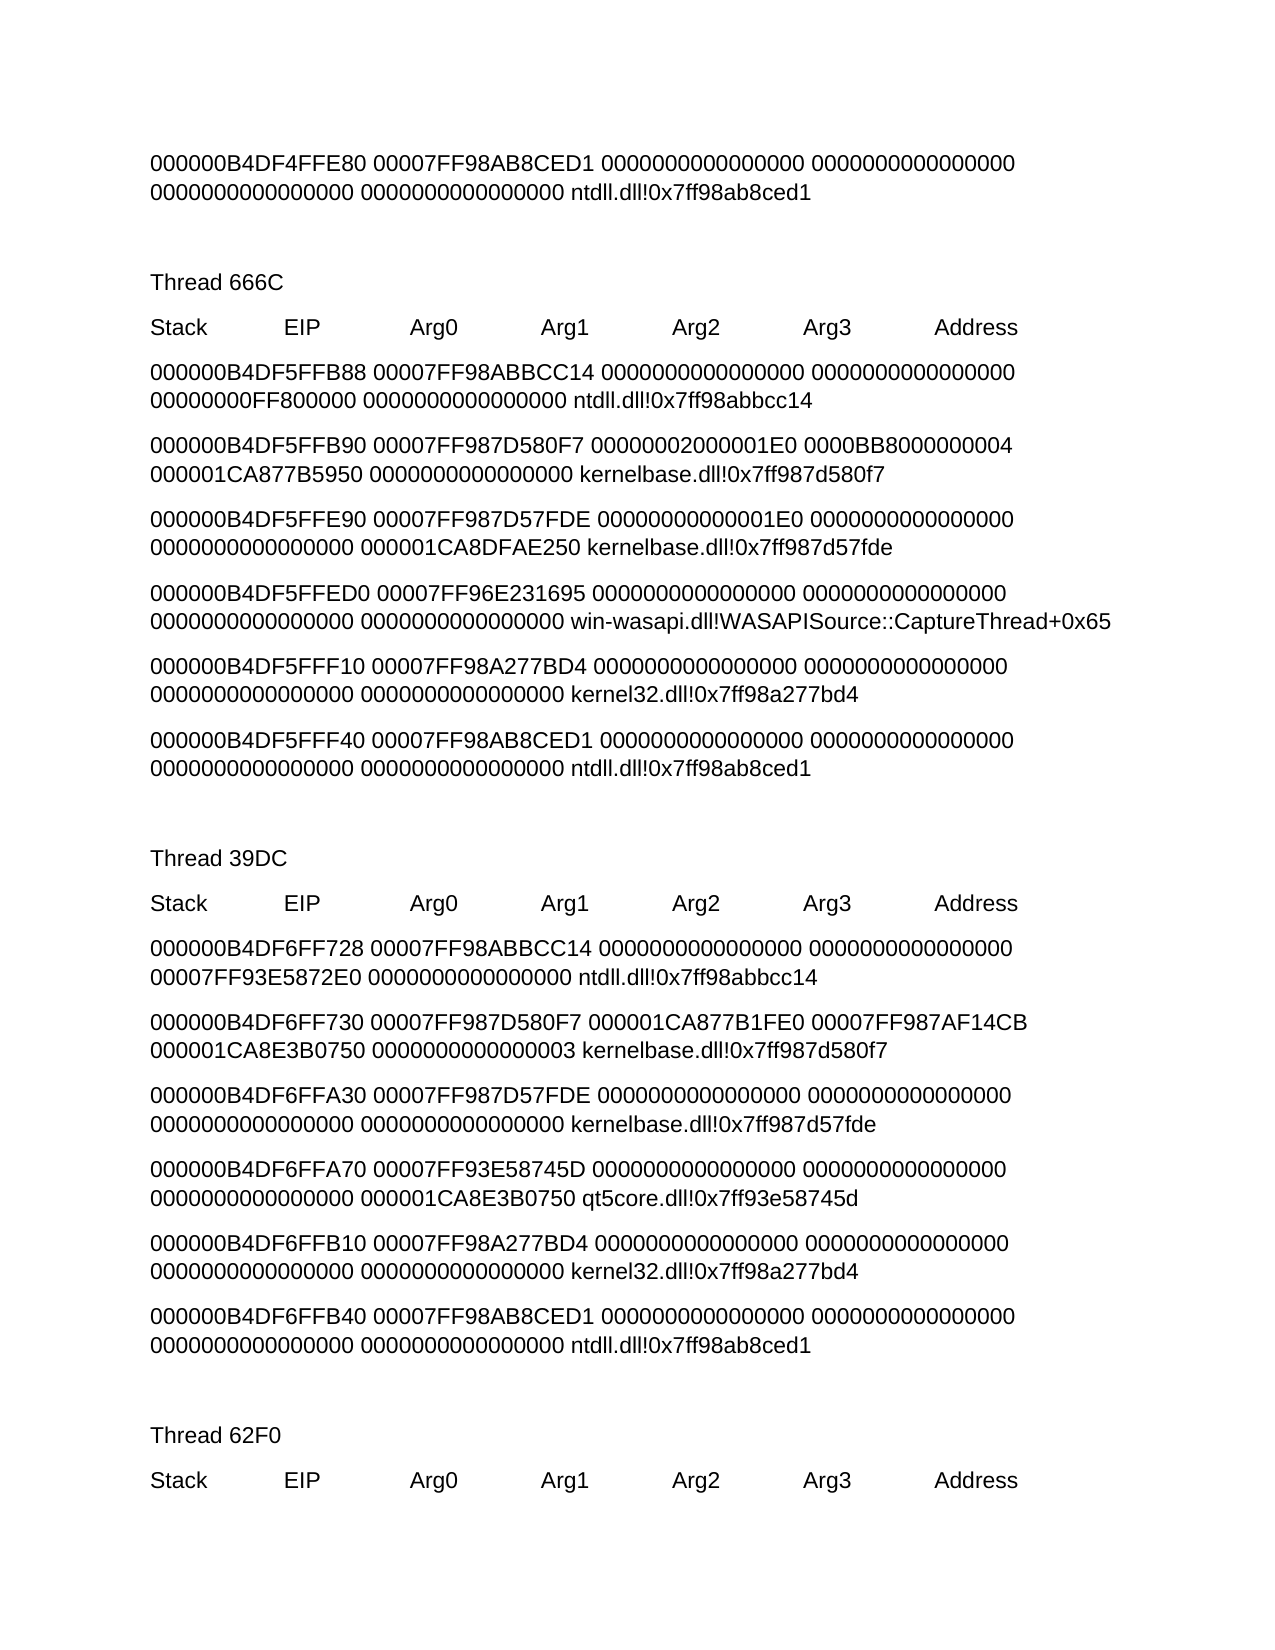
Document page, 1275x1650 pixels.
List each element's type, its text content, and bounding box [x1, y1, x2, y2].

text 000000B4DF6FF728 00007FF98ABBCC14 0000000000000000 0000000000000000 00007FF93E5872E0 0000000000000000 ntdll.dll!0x7ff98abbcc14 [150, 935, 1125, 990]
text Stack EIP Arg0 Arg1 Arg2 Arg3 Address [150, 1467, 1125, 1493]
text 000000B4DF6FFB10 00007FF98A277BD4 0000000000000000 0000000000000000 0000000000000000 0000000000000000 kernel32.dll!0x7ff98a277bd4 [150, 1229, 1125, 1284]
text Thread 666C [150, 269, 1125, 295]
text Stack EIP Arg0 Arg1 Arg2 Arg3 Address [150, 890, 1125, 917]
text 000000B4DF4FFE80 00007FF98AB8CED1 0000000000000000 0000000000000000 0000000000000000 0000000000000000 ntdll.dll!0x7ff98ab8ced1 [150, 150, 1125, 205]
text 000000B4DF6FFA70 00007FF93E58745D 0000000000000000 0000000000000000 0000000000000000 000001CA8E3B0750 qt5core.dll!0x7ff93e58745d [150, 1156, 1125, 1211]
text Stack EIP Arg0 Arg1 Arg2 Arg3 Address [150, 314, 1125, 340]
text 000000B4DF6FFA30 00007FF987D57FDE 0000000000000000 0000000000000000 0000000000000000 0000000000000000 kernelbase.dll!0x7ff987d57fde [150, 1082, 1125, 1137]
text 000000B4DF5FFED0 00007FF96E231695 0000000000000000 0000000000000000 0000000000000000 0000000000000000 win-wasapi.dll!WASAPISource::CaptureThread+0x65 [150, 579, 1125, 634]
text 000000B4DF5FFB88 00007FF98ABBCC14 0000000000000000 0000000000000000 00000000FF800000 0000000000000000 ntdll.dll!0x7ff98abbcc14 [150, 359, 1125, 414]
text 000000B4DF5FFB90 00007FF987D580F7 00000002000001E0 0000BB8000000004 000001CA877B5950 0000000000000000 kernelbase.dll!0x7ff987d580f7 [150, 432, 1125, 487]
text 000000B4DF6FF730 00007FF987D580F7 000001CA877B1FE0 00007FF987AF14CB 000001CA8E3B0750 0000000000000003 kernelbase.dll!0x7ff987d580f7 [150, 1009, 1125, 1064]
text 000000B4DF6FFB40 00007FF98AB8CED1 0000000000000000 0000000000000000 0000000000000000 0000000000000000 ntdll.dll!0x7ff98ab8ced1 [150, 1303, 1125, 1358]
text 000000B4DF5FFE90 00007FF987D57FDE 00000000000001E0 0000000000000000 0000000000000000 000001CA8DFAE250 kernelbase.dll!0x7ff987d57fde [150, 506, 1125, 561]
text 000000B4DF5FFF40 00007FF98AB8CED1 0000000000000000 0000000000000000 0000000000000000 0000000000000000 ntdll.dll!0x7ff98ab8ced1 [150, 727, 1125, 781]
text Thread 62F0 [150, 1422, 1125, 1448]
text 000000B4DF5FFF10 00007FF98A277BD4 0000000000000000 0000000000000000 0000000000000000 0000000000000000 kernel32.dll!0x7ff98a277bd4 [150, 653, 1125, 708]
text Thread 39DC [150, 845, 1125, 872]
